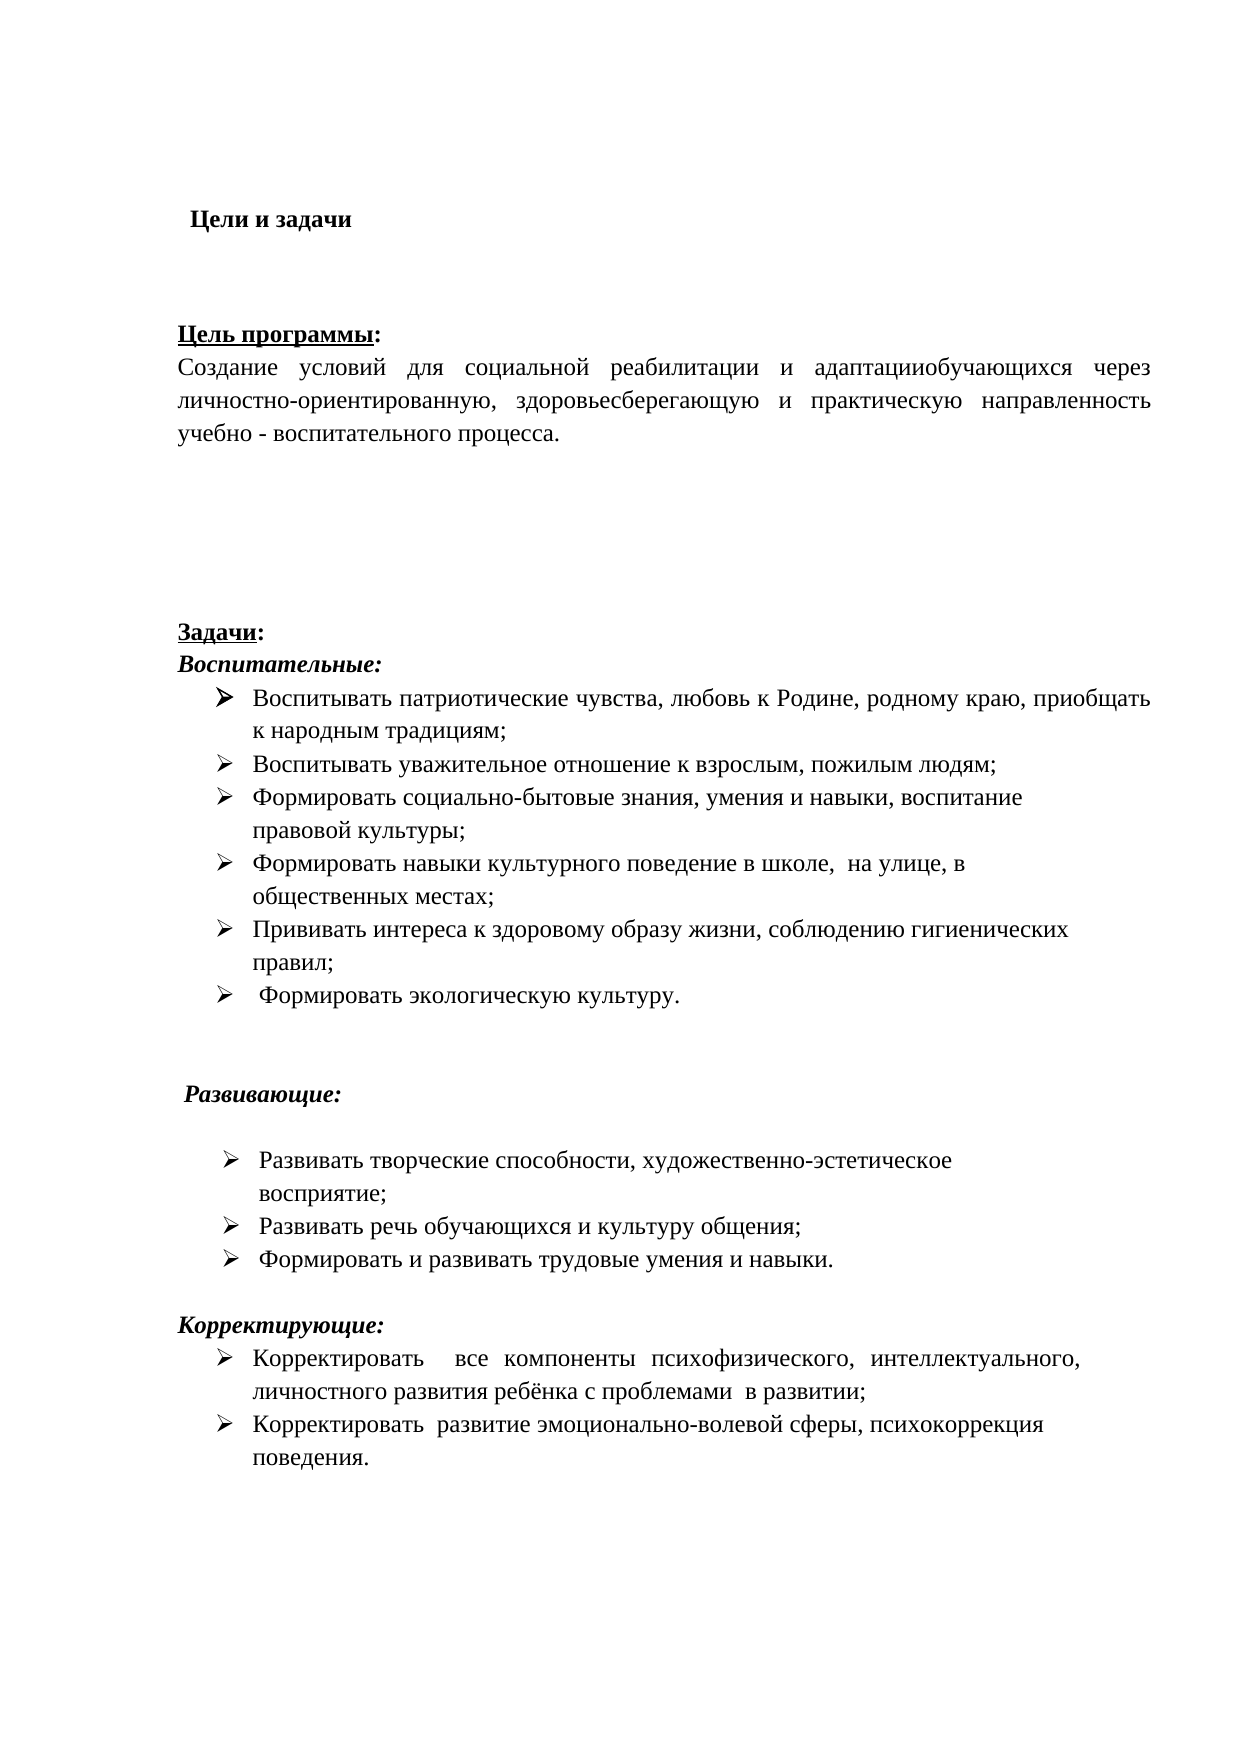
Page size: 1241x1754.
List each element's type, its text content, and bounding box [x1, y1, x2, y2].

list Воспитывать патриотические чувства, любовь к Родине, родному краю, приобщать к народным традициям; [215, 683, 1152, 744]
text Создание условий для социальной реабилитации и адаптацииобучающихся через личностно-ориентированную, здоровьесберегающую и практическую направленность учебно - воспитательного процесса. [177, 352, 1152, 447]
list Прививать интереса к здоровому образу жизни, соблюдению гигиенических правил; [215, 914, 1081, 976]
list Формировать экологическую культуру. [215, 980, 1081, 1008]
list Корректировать развитие эмоционально-волевой сферы, психокоррекция поведения. [215, 1409, 1152, 1471]
text Развивающие: [177, 1079, 1081, 1108]
list Воспитывать уважительное отношение к взрослым, пожилым людям; [215, 749, 1081, 777]
text Цели и задачи [177, 204, 1152, 233]
text Цель программы: [177, 319, 1152, 348]
list Формировать и развивать трудовые умения и навыки. [221, 1244, 1081, 1273]
list Формировать социально-бытовые знания, умения и навыки, воспитание правовой культуры; [215, 782, 1081, 843]
text Воспитательные: [177, 649, 1152, 678]
list Развивать речь обучающихся и культуру общения; [221, 1211, 1081, 1240]
text Задачи: [177, 617, 1152, 645]
text Корректирующие: [177, 1310, 1152, 1339]
list Корректировать все компоненты психофизического, интеллектуального, личностного развития ребёнка с проблемами в развитии; [215, 1343, 1081, 1405]
list Формировать навыки культурного поведение в школе, на улице, в общественных местах; [215, 848, 1081, 909]
list Развивать творческие способности, художественно-эстетическое восприятие; [221, 1145, 1081, 1207]
